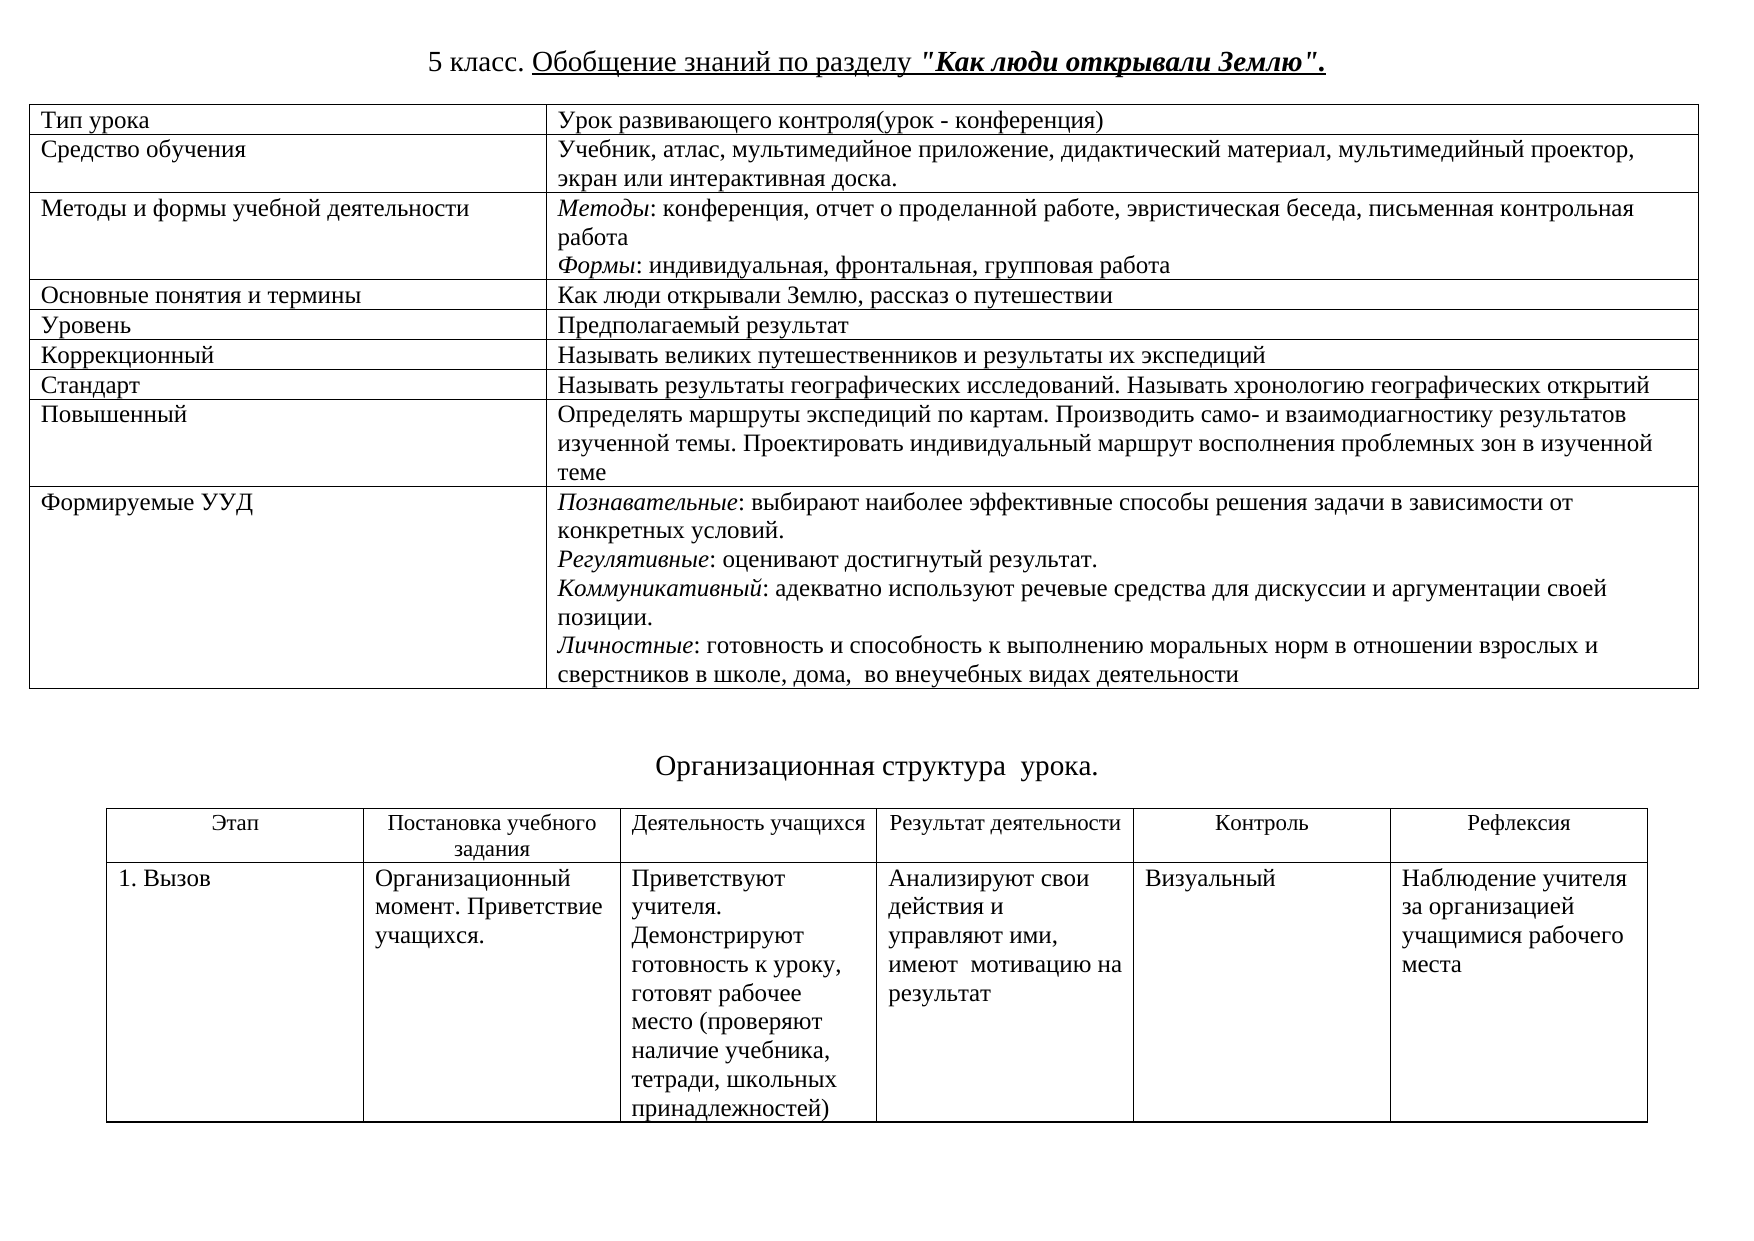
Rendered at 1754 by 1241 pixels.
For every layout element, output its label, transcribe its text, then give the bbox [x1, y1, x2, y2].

table_cell Организационный момент. Приветствие учащихся. [364, 863, 620, 1121]
table_cell 1. Вызов [107, 863, 363, 1121]
table_header Постановка учебного задания [364, 809, 620, 862]
table_cell Методы и формы учебной деятельности [30, 193, 546, 279]
table_cell Познавательные: выбирают наиболее эффективные способы решения задачи в зависимости от конкретных условий. Регулятивные: оценивают достигнутый результат. Коммуникативный: адекватно используют речевые средства для дискуссии и аргументации своей позиции. Личностные: готовность и способность к выполнению моральных норм в отношении взрослых и сверстников в школе, дома, во внеучебных видах деятельности [547, 487, 1698, 688]
table_cell Методы: конференция, отчет о проделанной работе, эвристическая беседа, письменная контрольная работа Формы: индивидуальная, фронтальная, групповая работа [547, 193, 1698, 279]
table_cell Повышенный [30, 400, 546, 486]
table_header Рефлексия [1391, 809, 1647, 862]
table_cell Основные понятия и термины [30, 280, 546, 309]
table_header Контроль [1134, 809, 1390, 862]
table_header Тип урока [30, 105, 546, 133]
table_cell Стандарт [30, 370, 546, 398]
table_cell Приветствуют учителя. Демонстрируют готовность к уроку, готовят рабочее место (проверяют наличие учебника, тетради, школьных принадлежностей) [621, 863, 876, 1121]
table_cell Наблюдение учителя за организацией учащимися рабочего места [1391, 863, 1647, 1121]
table_cell Коррекционный [30, 340, 546, 369]
table_cell Как люди открывали Землю, рассказ о путешествии [547, 280, 1698, 309]
table_header Результат деятельности [877, 809, 1133, 862]
table_header Деятельность учащихся [621, 809, 876, 862]
text 5 класс. Обобщение знаний по разделу "Как люди открывали Землю". [118, 44, 1636, 78]
table_cell Предполагаемый результат [547, 310, 1698, 339]
table_header Урок развивающего контроля(урок - конференция) [547, 105, 1698, 133]
table_cell Называть великих путешественников и результаты их экспедиций [547, 340, 1698, 369]
table_cell Называть результаты географических исследований. Называть хронологию географических открытий [547, 370, 1698, 398]
table_cell Определять маршруты экспедиций по картам. Производить само- и взаимодиагностику результатов изученной темы. Проектировать индивидуальный маршрут восполнения проблемных зон в изученной теме [547, 400, 1698, 486]
table_cell Средство обучения [30, 135, 546, 192]
table_cell Анализируют свои действия и управляют ими, имеют мотивацию на результат [877, 863, 1133, 1121]
text Организационная структура урока. [118, 748, 1636, 782]
table_header Этап [107, 809, 363, 862]
table_cell Формируемые УУД [30, 487, 546, 688]
table_cell Визуальный [1134, 863, 1390, 1121]
table_cell Учебник, атлас, мультимедийное приложение, дидактический материал, мультимедийный проектор, экран или интерактивная доска. [547, 135, 1698, 192]
table_cell Уровень [30, 310, 546, 339]
